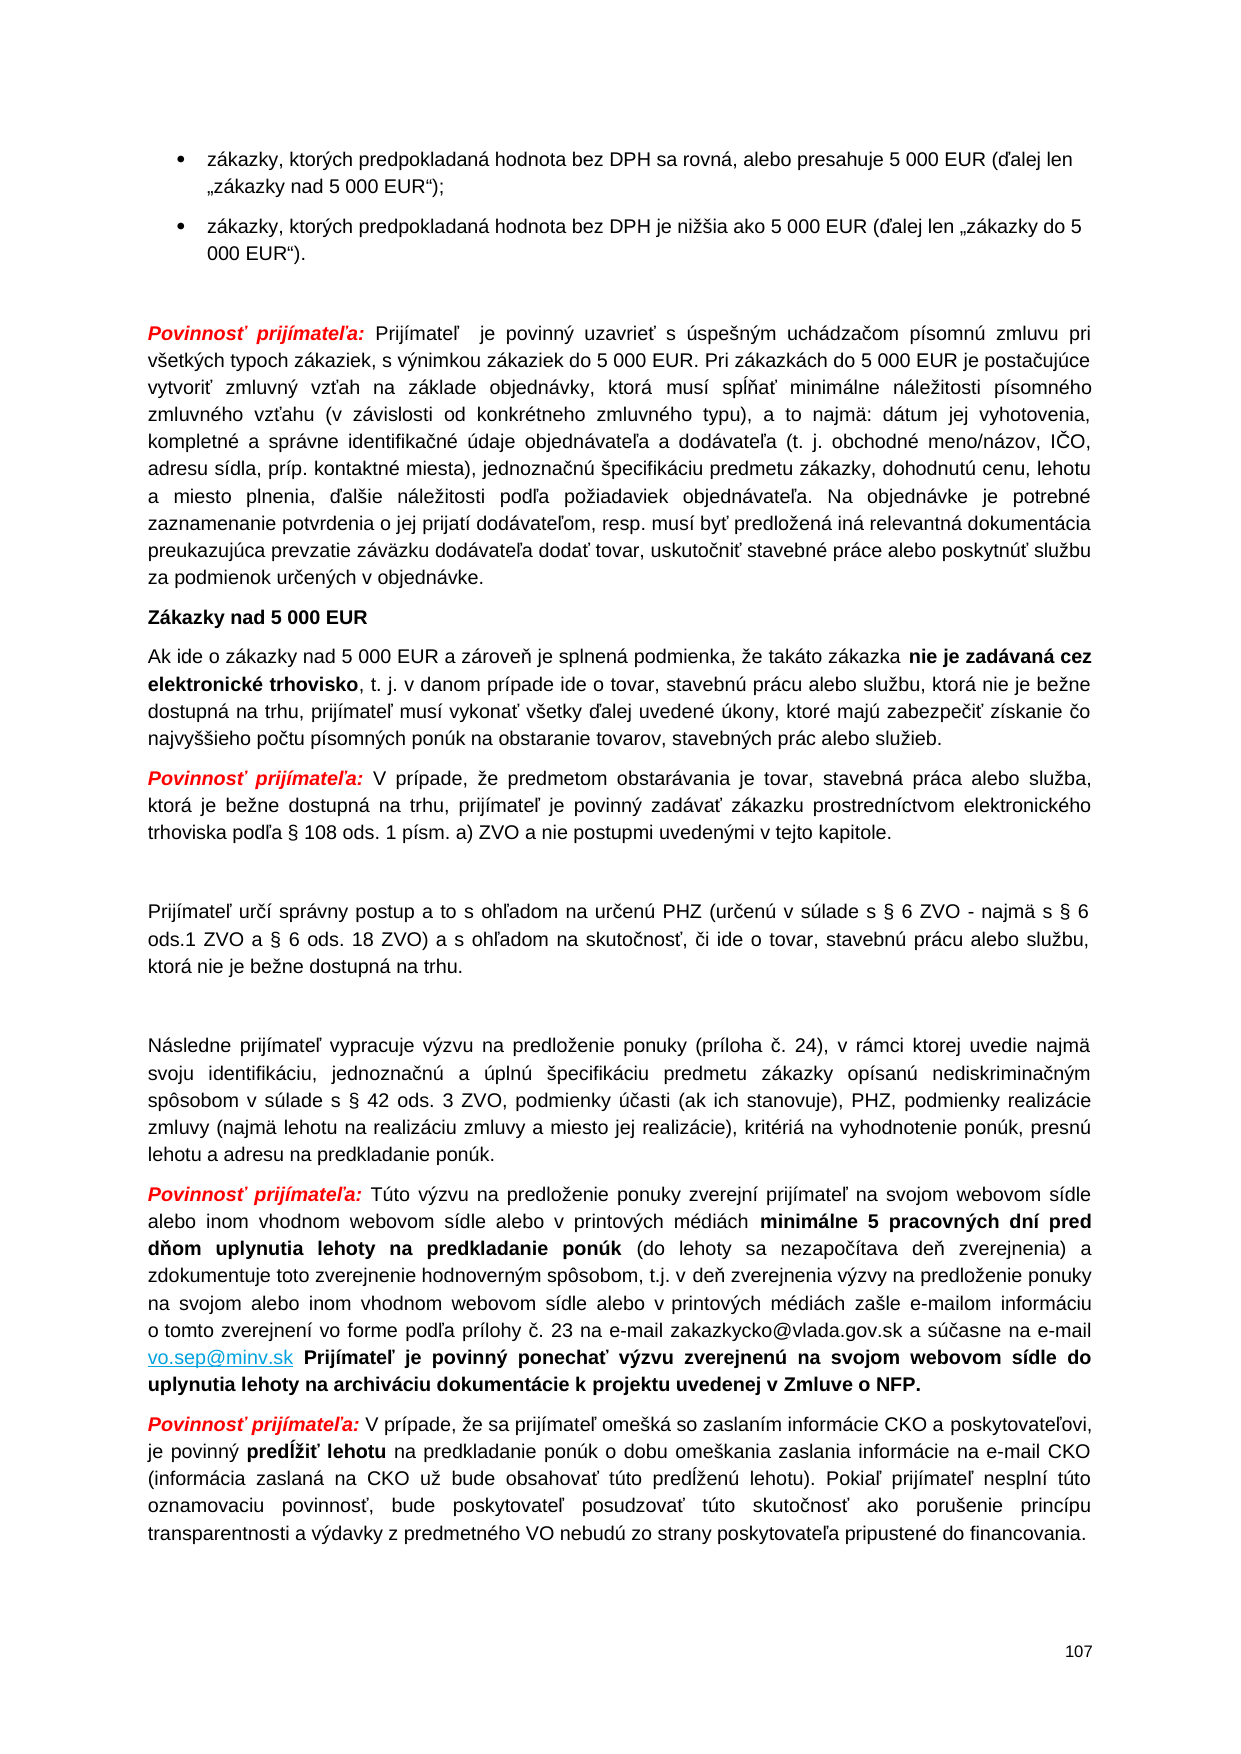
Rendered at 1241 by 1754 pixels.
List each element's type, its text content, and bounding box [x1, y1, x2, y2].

text Ak ide o zákazky nad 5 000 EUR a zároveň je splnená podmienka, že takáto zákazka nie je zadávaná cez elektronické trhovisko, t. j. v danom prípade ide o tovar, stavebnú prácu alebo službu, ktorá nie je bežne dostupná na trhu, prijímateľ musí vykonať všetky ďalej uvedené úkony, ktoré majú zabezpečiť získanie čo najvyššieho počtu písomných ponúk na obstaranie tovarov, stavebných prác alebo služieb. [148, 645, 1092, 750]
text Následne prijímateľ vypracuje výzvu na predloženie ponuky (príloha č. 24), v rámci ktorej uvedie najmä svoju identifikáciu, jednoznačnú a úplnú špecifikáciu predmetu zákazky opísanú nediskriminačným spôsobom v súlade s § 42 ods. 3 ZVO, podmienky účasti (ak ich stanovuje), PHZ, podmienky realizácie zmluvy (najmä lehotu na realizáciu zmluvy a miesto jej realizácie), kritériá na vyhodnotenie ponúk, presnú lehotu a adresu na predkladanie ponúk. [148, 1034, 1092, 1166]
text Povinnosť prijímateľa: Prijímateľ je povinný uzavrieť s úspešným uchádzačom písomnú zmluvu pri všetkých typoch zákaziek, s výnimkou zákaziek do 5 000 EUR. Pri zákazkách do 5 000 EUR je postačujúce vytvoriť zmluvný vzťah na základe objednávky, ktorá musí spĺňať minimálne náležitosti písomného zmluvného vzťahu (v závislosti od konkrétneho zmluvného typu), a to najmä: dátum jej vyhotovenia, kompletné a správne identifikačné údaje objednávateľa a dodávateľa (t. j. obchodné meno/názov, IČO, adresu sídla, príp. kontaktné miesta), jednoznačnú špecifikáciu predmetu zákazky, dohodnutú cenu, lehotu a miesto plnenia, ďalšie náležitosti podľa požiadaviek objednávateľa. Na objednávke je potrebné zaznamenanie potvrdenia o jej prijatí dodávateľom, resp. musí byť predložená iná relevantná dokumentácia preukazujúca prevzatie záväzku dodávateľa dodať tovar, uskutočniť stavebné práce alebo poskytnúť službu za podmienok určených v objednávke. [148, 321, 1092, 589]
text Zákazky nad 5 000 EUR [148, 606, 1092, 628]
text Povinnosť prijímateľa: Túto výzvu na predloženie ponuky zverejní prijímateľ na svojom webovom sídle alebo inom vhodnom webovom sídle alebo v printových médiách minimálne 5 pracovných dní pred dňom uplynutia lehoty na predkladanie ponúk (do lehoty sa nezapočítava deň zverejnenia) a zdokumentuje toto zverejnenie hodnoverným spôsobom, t.j. v deň zverejnenia výzvy na predloženie ponuky na svojom alebo inom vhodnom webovom sídle alebo v printových médiách zašle e-mailom informáciu o tomto zverejnení vo forme podľa prílohy č. 23 na e-mail zakazkycko@vlada.gov.sk a súčasne na e-mail vo.sep@minv.sk Prijímateľ je povinný ponechať výzvu zverejnenú na svojom webovom sídle do uplynutia lehoty na archiváciu dokumentácie k projektu uvedenej v Zmluve o NFP. [148, 1183, 1092, 1396]
text zákazky, ktorých predpokladaná hodnota bez DPH sa rovná, alebo presahuje 5 000 EUR (ďalej len „zákazky nad 5 000 EUR“); [177, 148, 1092, 198]
text Povinnosť prijímateľa: V prípade, že sa prijímateľ omešká so zaslaním informácie CKO a poskytovateľovi, je povinný predĺžiť lehotu na predkladanie ponúk o dobu omeškania zaslania informácie na e-mail CKO (informácia zaslaná na CKO už bude obsahovať túto predĺženú lehotu). Pokiaľ prijímateľ nesplní túto oznamovaciu povinnosť, bude poskytovateľ posudzovať túto skutočnosť ako porušenie princípu transparentnosti a výdavky z predmetného VO nebudú zo strany poskytovateľa pripustené do financovania. [148, 1413, 1092, 1544]
text zákazky, ktorých predpokladaná hodnota bez DPH je nižšia ako 5 000 EUR (ďalej len „zákazky do 5 000 EUR“). [177, 215, 1092, 265]
text Prijímateľ určí správny postup a to s ohľadom na určenú PHZ (určenú v súlade s § 6 ZVO - najmä s § 6 ods.1 ZVO a § 6 ods. 18 ZVO) a s ohľadom na skutočnosť, či ide o tovar, stavebnú prácu alebo službu, ktorá nie je bežne dostupná na trhu. [148, 900, 1092, 977]
text Povinnosť prijímateľa: V prípade, že predmetom obstarávania je tovar, stavebná práca alebo služba, ktorá je bežne dostupná na trhu, prijímateľ je povinný zadávať zákazku prostredníctvom elektronického trhoviska podľa § 108 ods. 1 písm. a) ZVO a nie postupmi uvedenými v tejto kapitole. [148, 767, 1092, 844]
